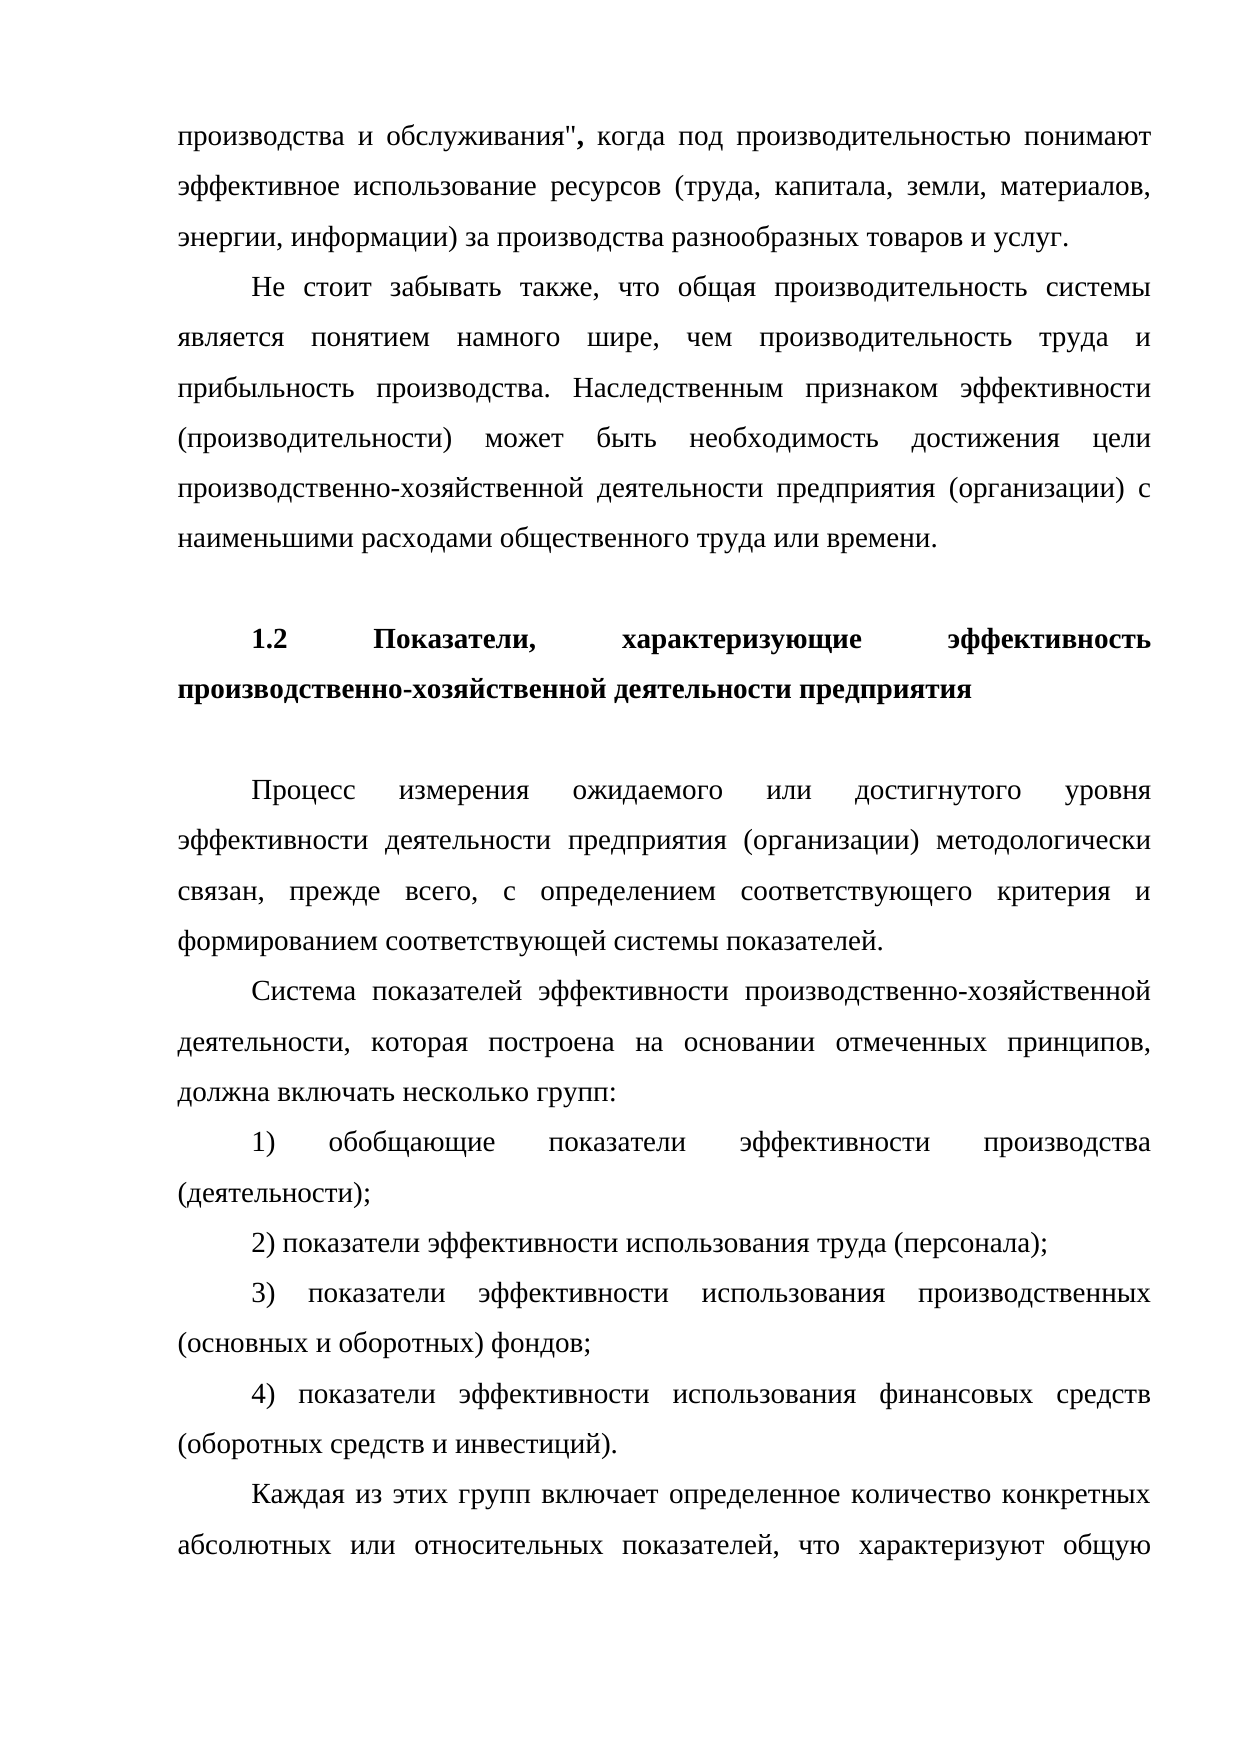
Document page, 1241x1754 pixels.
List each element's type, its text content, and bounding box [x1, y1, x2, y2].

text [177, 1477, 1152, 1560]
text 3) показатели эффективности использования производственных (основных и оборотных) фондов; [177, 1275, 1152, 1359]
text 1.2 Показатели, характеризующие эффективность производственно-хозяйственной деятельности предприятия [177, 621, 1152, 705]
text 4) показатели эффективности использования финансовых средств (оборотных средств и инвестиций). [177, 1376, 1152, 1460]
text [177, 118, 1152, 252]
text Не стоит забывать также, что общая производительность системы является понятием намного шире, чем производительность труда и прибыльность производства. Наследственным признаком эффективности (производительности) может быть необходимость достижения цели производственно-хозяйственной деятельности предприятия (организации) с наименьшими расходами общественного труда или времени. [177, 269, 1152, 554]
text 1) обобщающие показатели эффективности производства (деятельности); [177, 1124, 1152, 1208]
text 2) показатели эффективности использования труда (персонала); [177, 1225, 1152, 1258]
text Процесс измерения ожидаемого или достигнутого уровня эффективности деятельности предприятия (организации) методологически связан, прежде всего, с определением соответствующего критерия и формированием соответствующей системы показателей. [177, 772, 1152, 957]
text Система показателей эффективности производственно-хозяйственной деятельности, которая построена на основании отмеченных принципов, должна включать несколько групп: [177, 973, 1152, 1108]
